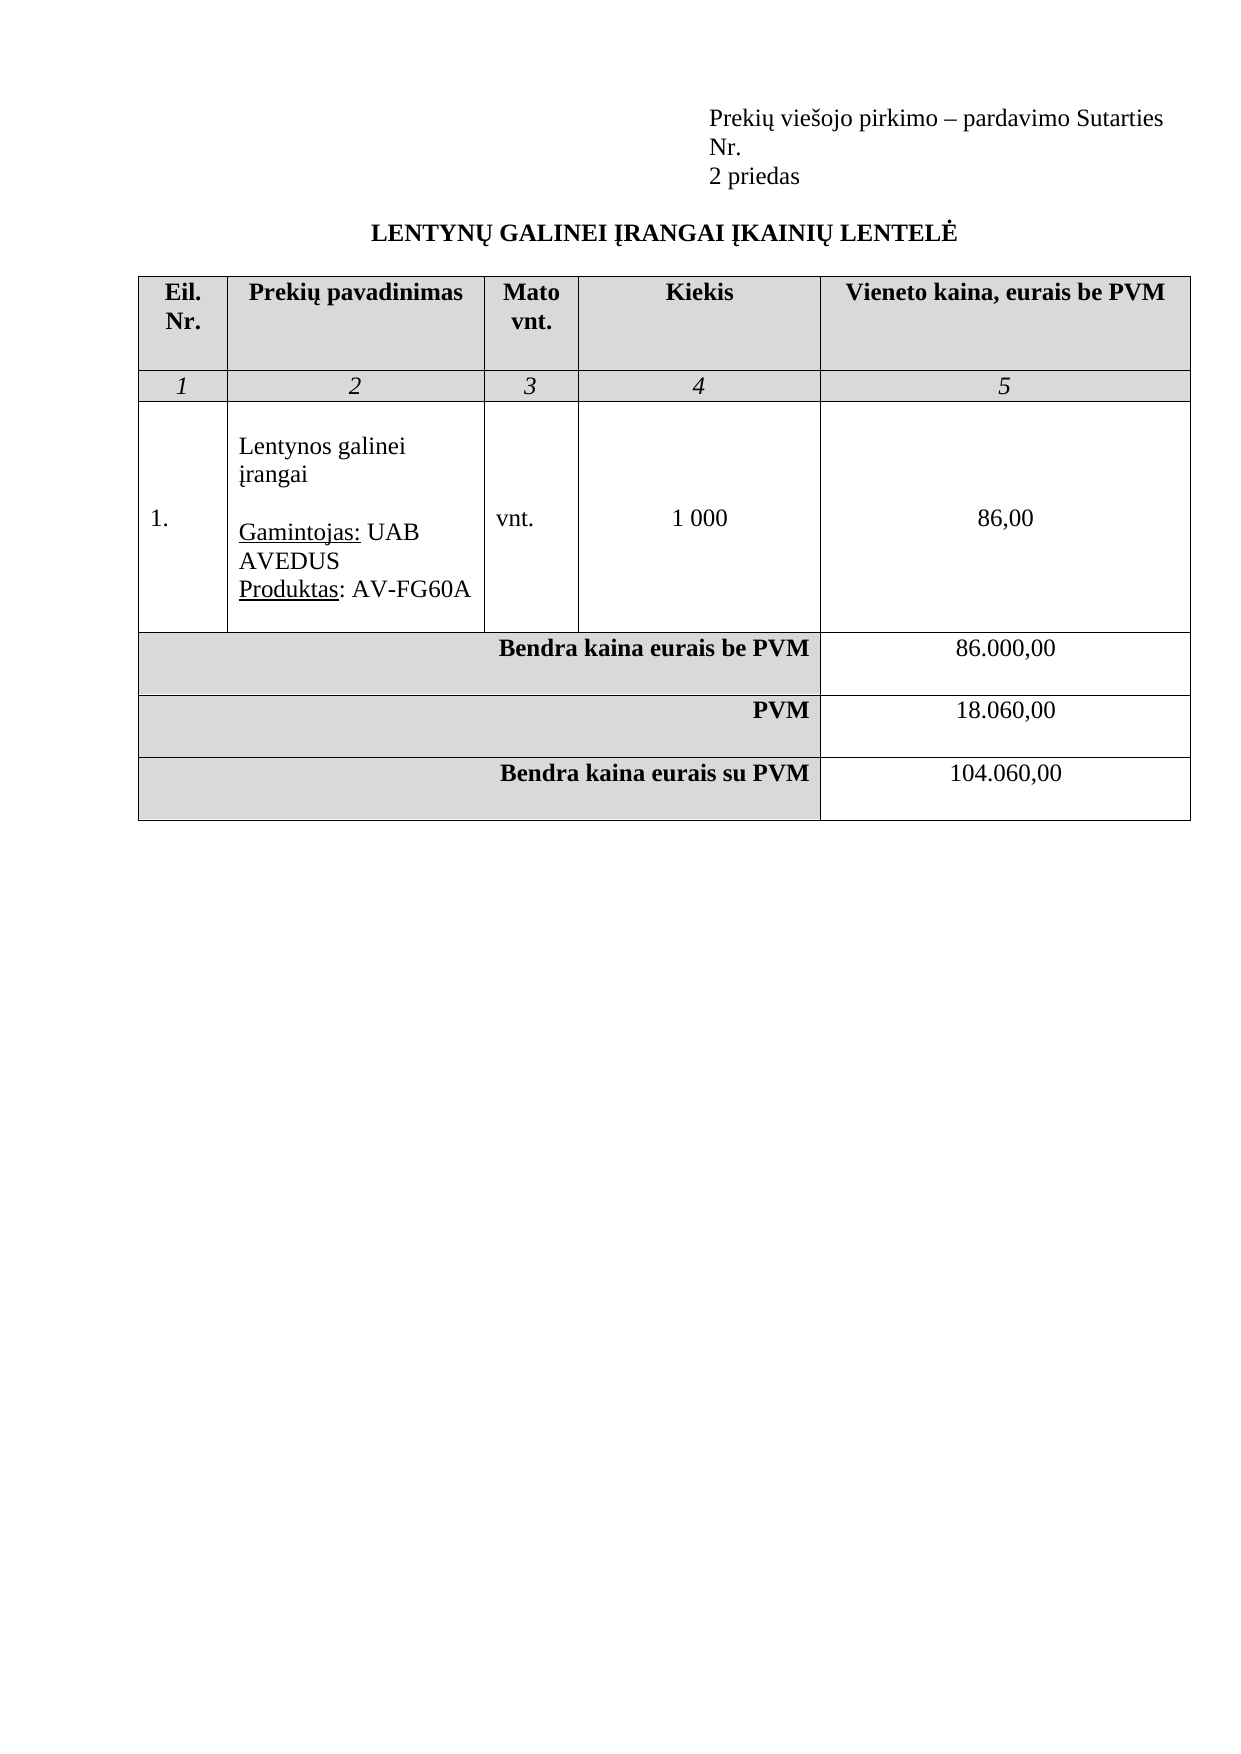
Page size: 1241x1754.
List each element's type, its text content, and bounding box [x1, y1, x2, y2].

table_cell 86,00 [821, 402, 1190, 632]
table_header Eil. Nr. [139, 277, 227, 370]
table_cell 86.000,00 [821, 633, 1190, 694]
table_cell Bendra kaina eurais be PVM [139, 633, 820, 694]
table_cell vnt. [485, 402, 578, 632]
table_cell 5 [821, 371, 1190, 401]
text 2 priedas [634, 161, 1181, 190]
text LENTYNŲ GALINEI ĮRANGAI ĮKAINIŲ LENTELĖ [148, 218, 1181, 247]
table_cell 1. [139, 402, 227, 632]
table_cell 1 000 [579, 402, 820, 632]
table_header Mato vnt. [485, 277, 578, 370]
table_cell 104.060,00 [821, 758, 1190, 819]
table_cell 4 [579, 371, 820, 401]
table_cell 2 [228, 371, 484, 401]
table_cell Lentynos galinei įrangai Gamintojas: UAB AVEDUS Produktas: AV-FG60A [228, 402, 484, 632]
table_header Prekių pavadinimas [228, 277, 484, 370]
text Prekių viešojo pirkimo – pardavimo Sutarties Nr. [709, 103, 1181, 161]
table_cell 1 [139, 371, 227, 401]
table_header Kiekis [579, 277, 820, 370]
table_cell 18.060,00 [821, 696, 1190, 757]
table_cell PVM [139, 696, 820, 757]
table_header Vieneto kaina, eurais be PVM [821, 277, 1190, 370]
table_cell 3 [485, 371, 578, 401]
table_cell Bendra kaina eurais su PVM [139, 758, 820, 819]
